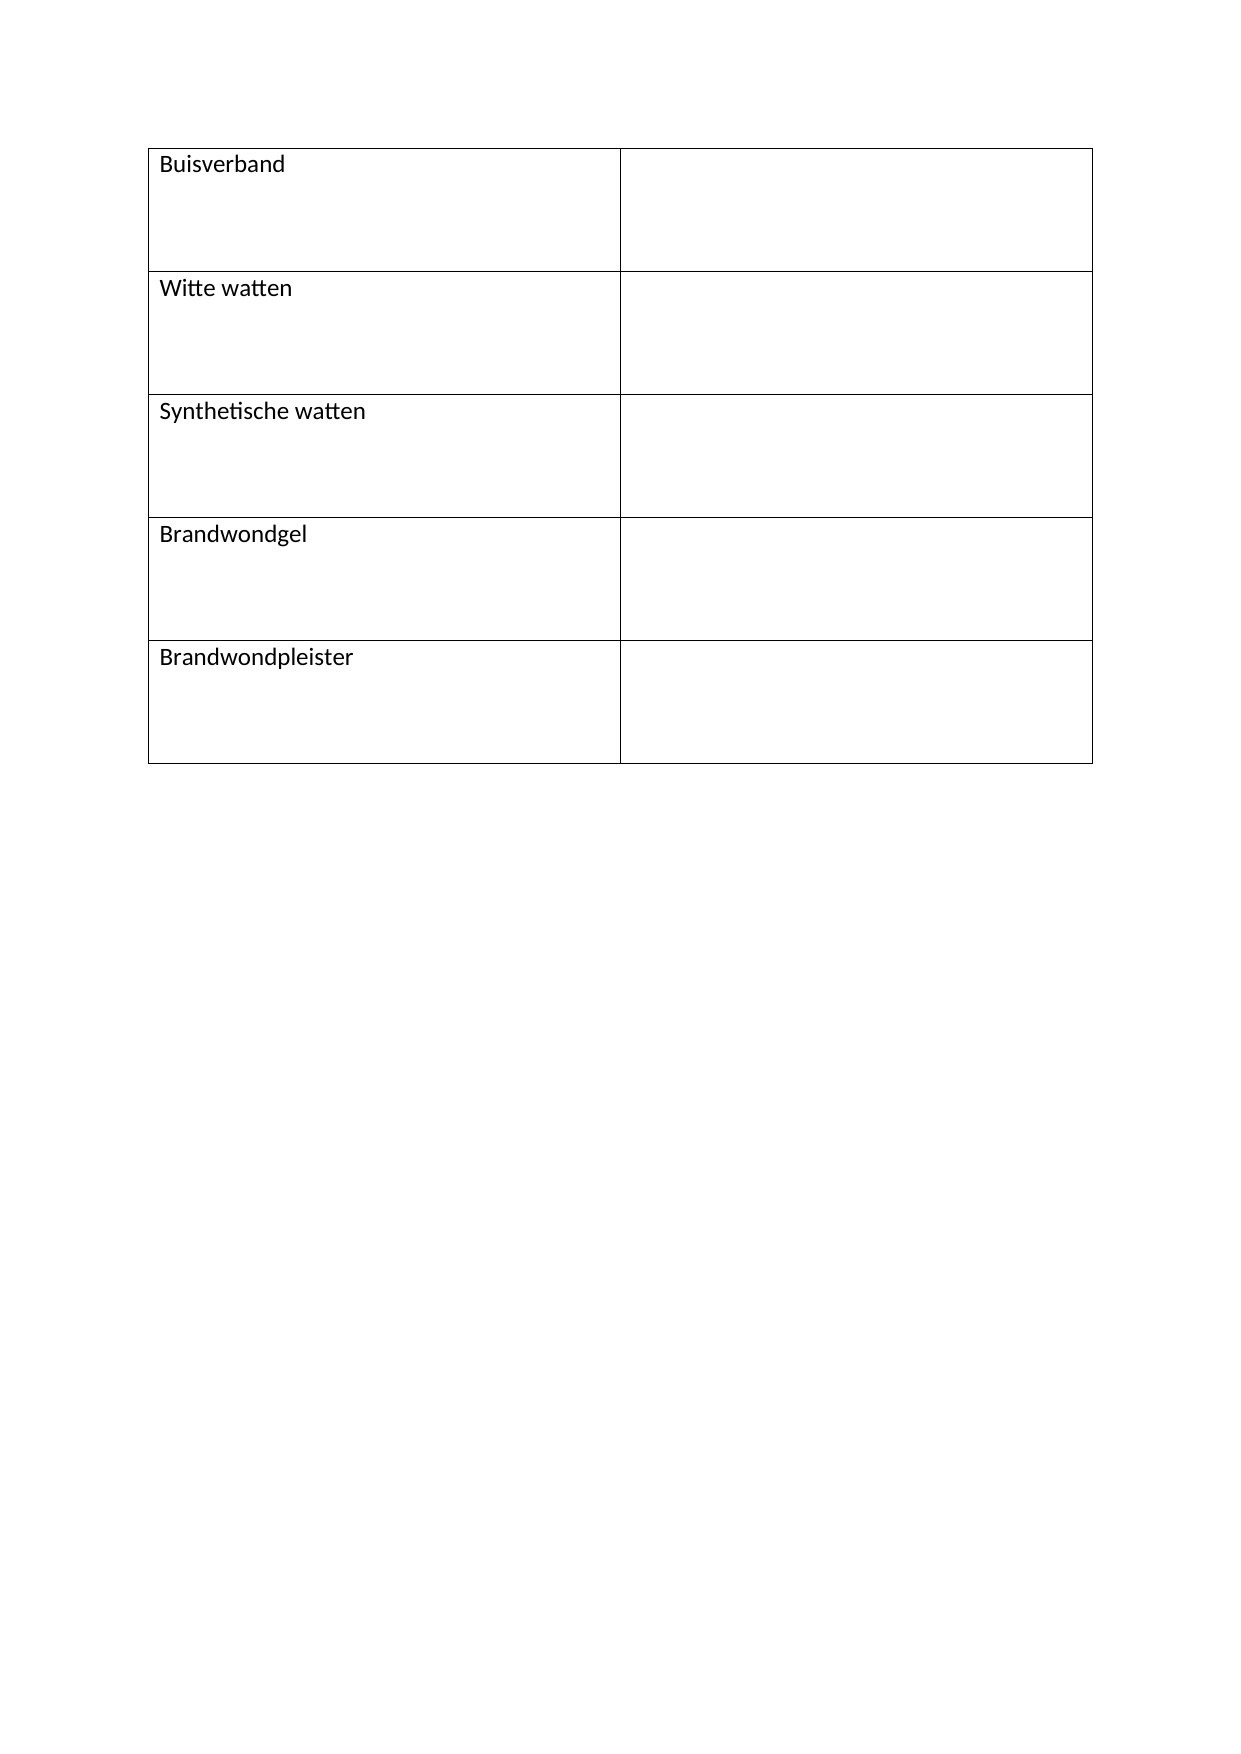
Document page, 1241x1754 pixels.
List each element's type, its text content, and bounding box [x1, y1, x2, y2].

table_cell [621, 395, 1092, 517]
table_cell Synthetische watten [149, 395, 620, 517]
table_cell Brandwondgel [149, 518, 620, 640]
table_cell Witte watten [149, 272, 620, 394]
table_cell [621, 149, 1092, 271]
table_cell [621, 518, 1092, 640]
table_cell [621, 272, 1092, 394]
table_cell [621, 641, 1092, 763]
table_cell Brandwondpleister [149, 641, 620, 763]
table_cell Buisverband [149, 149, 620, 271]
